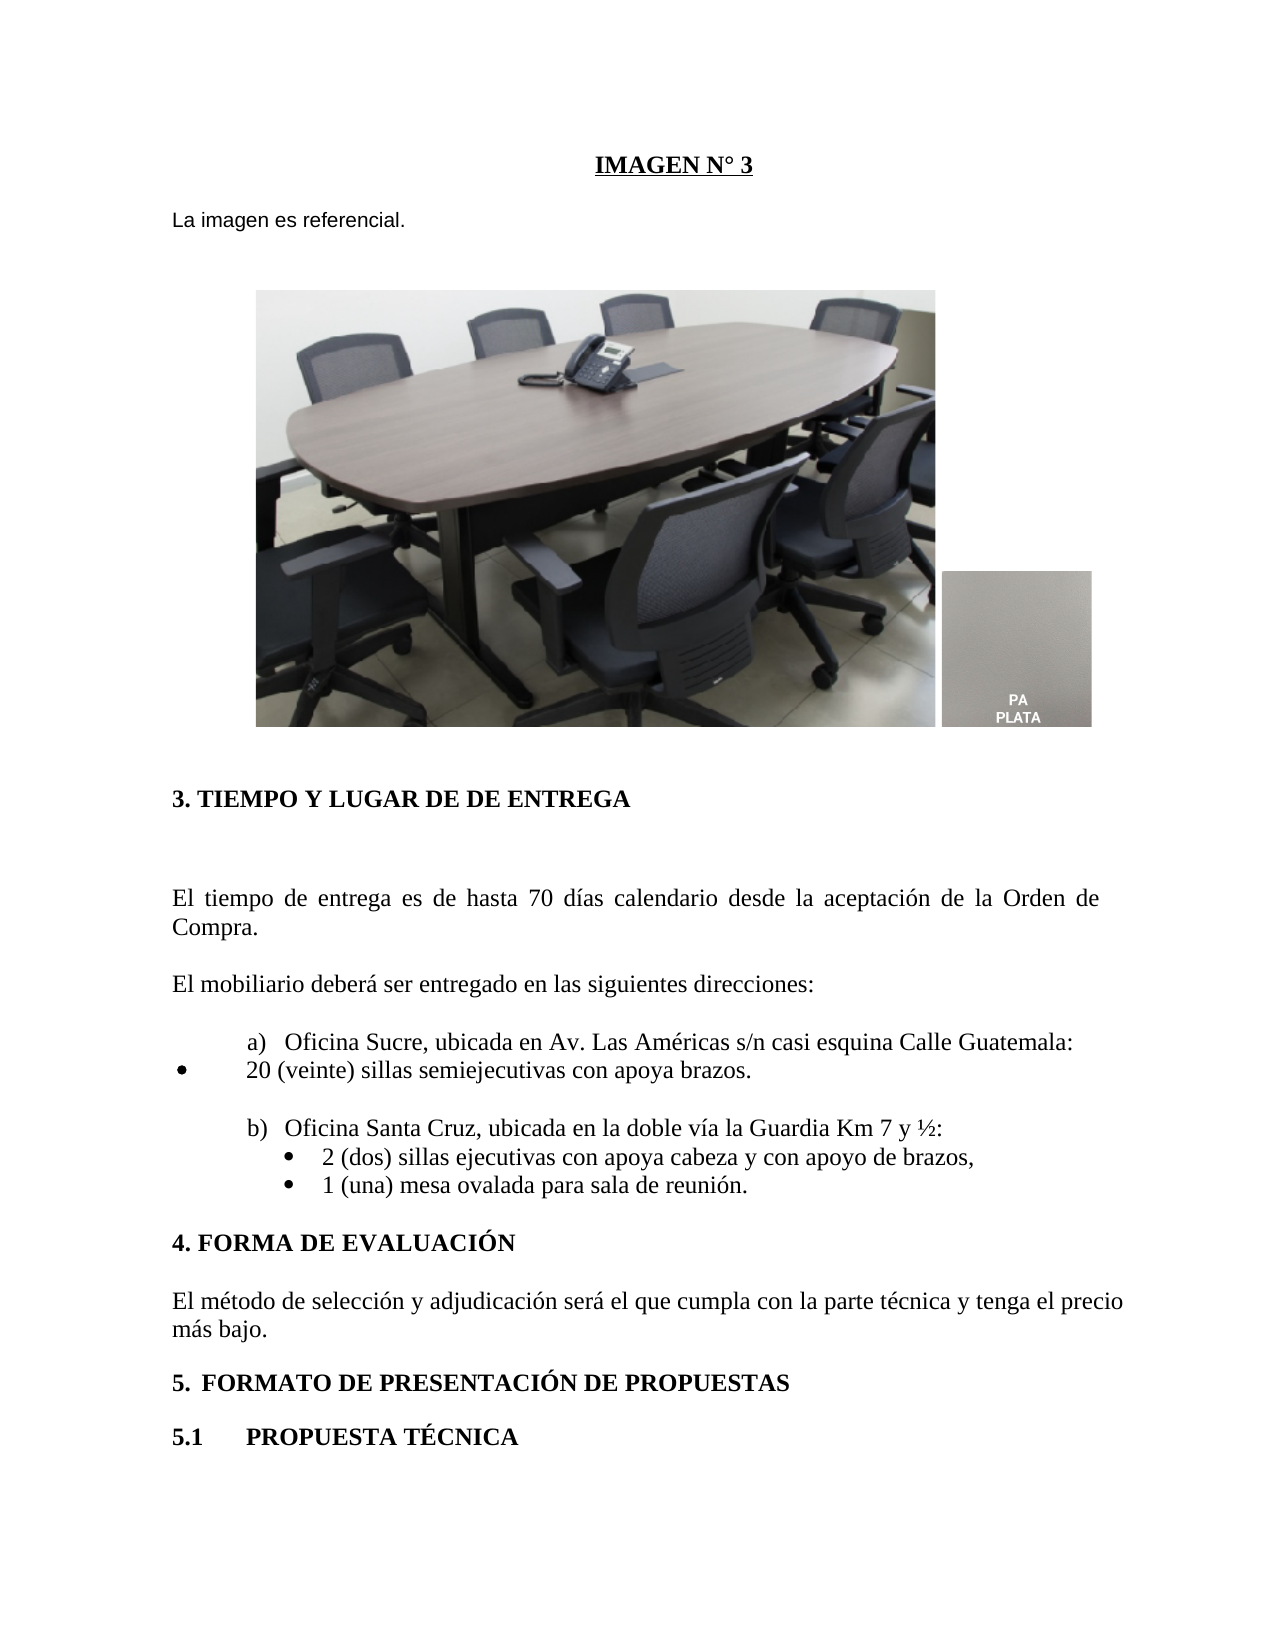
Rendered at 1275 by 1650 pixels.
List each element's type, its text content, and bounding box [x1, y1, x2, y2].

list 1 (una) mesa ovalada para sala de reunión. [284, 1170, 1101, 1199]
list 20 (veinte) sillas semiejecutivas con apoya brazos. [172, 1055, 1101, 1084]
text 4. FORMA DE EVALUACIÓN [172, 1228, 1101, 1257]
list Oficina Sucre, ubicada en Av. Las Américas s/n casi esquina Calle Guatemala: [247, 1027, 1101, 1055]
text 3. TIEMPO Y LUGAR DE DE ENTREGA [172, 784, 1101, 812]
text 5.1 PROPUESTA TÉCNICA [172, 1422, 1101, 1451]
text El mobiliario deberá ser entregado en las siguientes direcciones: [172, 969, 1101, 998]
text El tiempo de entrega es de hasta 70 días calendario desde la aceptación de la Orden de Compra. [172, 883, 1101, 940]
list FORMATO DE PRESENTACIÓN DE PROPUESTAS [172, 1368, 1101, 1397]
list 2 (dos) sillas ejecutivas con apoya cabeza y con apoyo de brazos, [284, 1142, 1101, 1170]
picture [941, 571, 1092, 727]
text El método de selección y adjudicación será el que cumpla con la parte técnica y tenga el precio más bajo. [172, 1286, 1125, 1343]
text La imagen es referencial. [172, 207, 1101, 231]
text IMAGEN N° 3 [247, 150, 1101, 179]
list Oficina Santa Cruz, ubicada en la doble vía la Guardia Km 7 y ½: [247, 1113, 1101, 1142]
